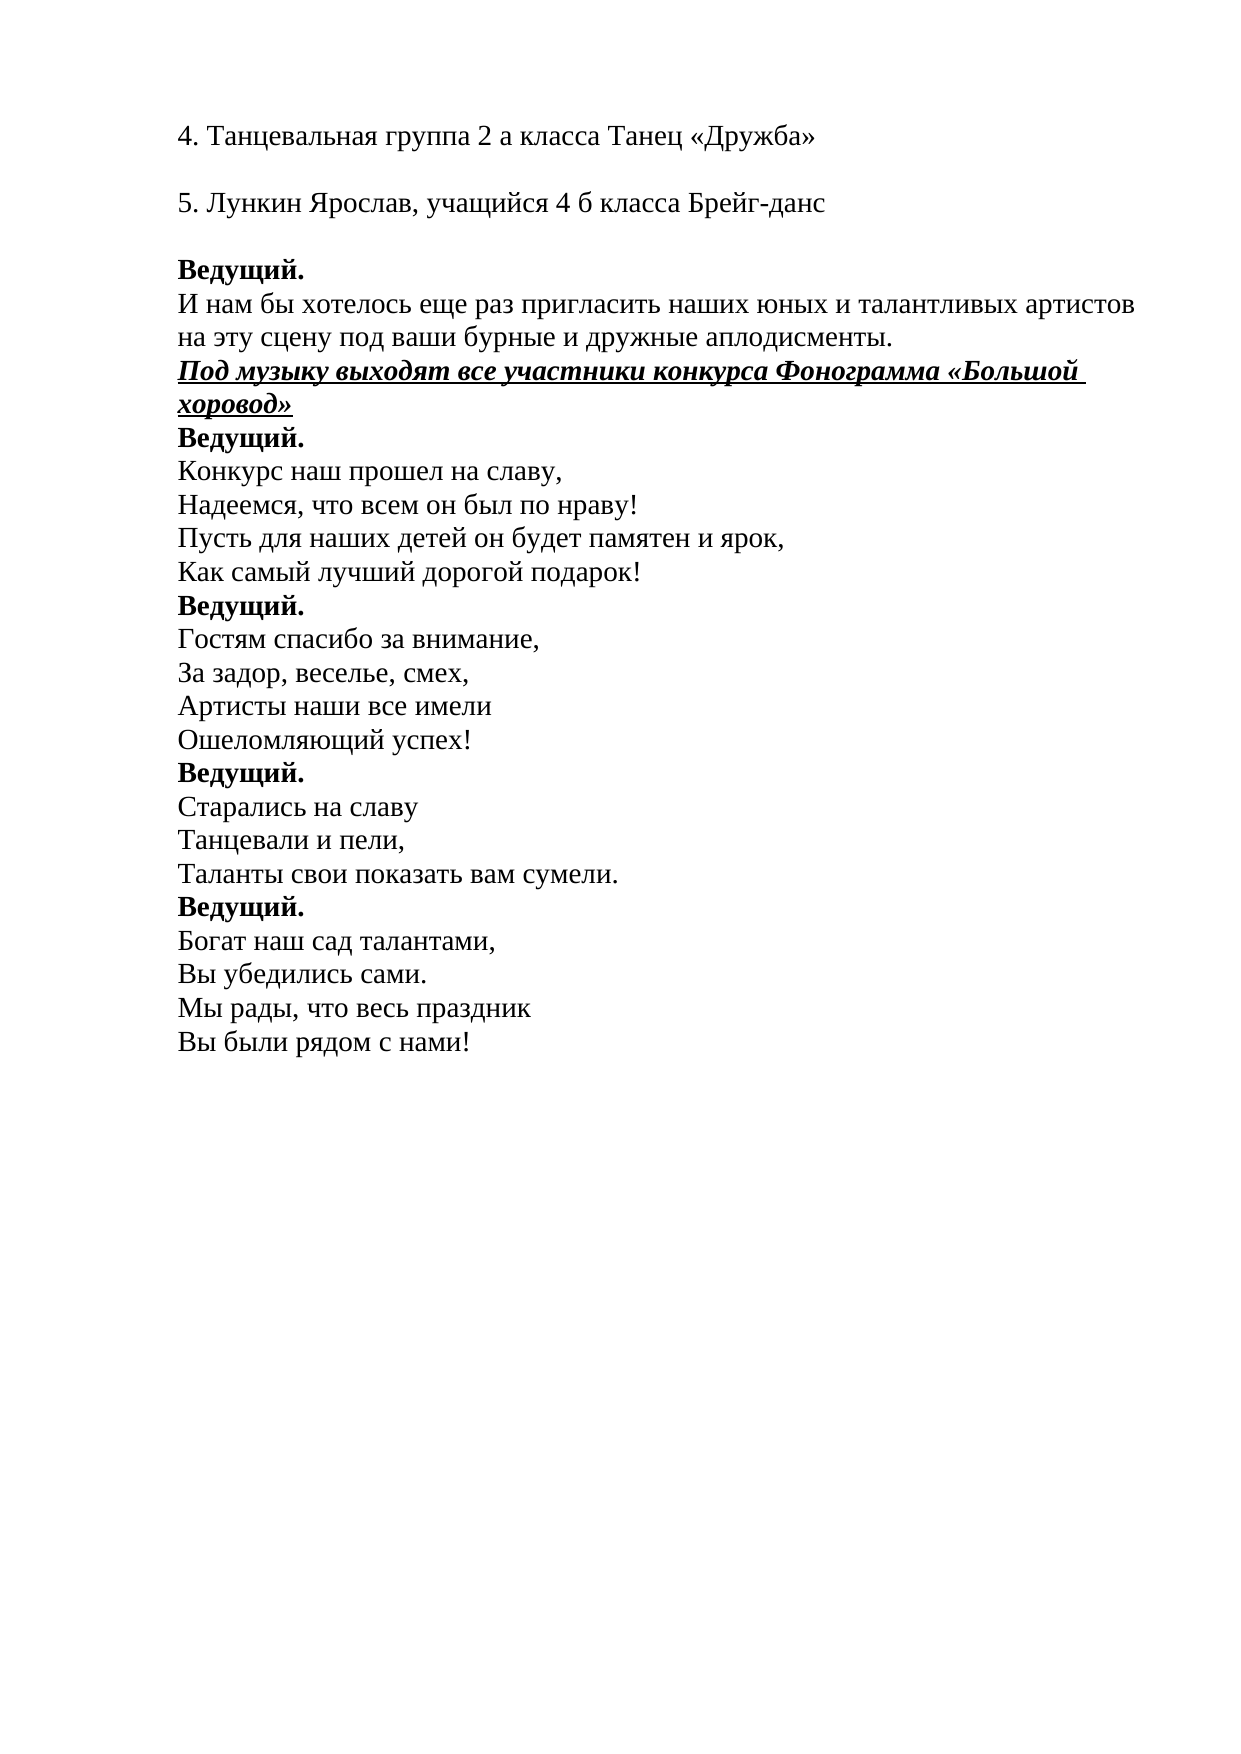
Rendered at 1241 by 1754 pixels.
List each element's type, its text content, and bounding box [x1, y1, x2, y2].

text Гостям спасибо за внимание, [177, 621, 1152, 655]
text 5. Лункин Ярослав, учащийся 4 б класса Брейг-данс [177, 185, 1152, 219]
text 4. Танцевальная группа 2 а класса Танец «Дружба» [177, 118, 1152, 152]
text Таланты свои показать вам сумели. [177, 856, 1152, 889]
text И нам бы хотелось еще раз пригласить наших юных и талантливых артистов на эту сцену под ваши бурные и дружные аплодисменты. [177, 286, 1152, 353]
text Ведущий. [177, 755, 1152, 789]
text Конкурс наш прошел на славу, [177, 453, 1152, 487]
text Танцевали и пели, [177, 822, 1152, 856]
text Старались на славу [177, 789, 1152, 822]
text Мы рады, что весь праздник [177, 990, 1152, 1024]
text Как самый лучший дорогой подарок! [177, 554, 1152, 588]
text Под музыку выходят все участники конкурса Фонограмма «Большой хоровод» [177, 353, 1152, 420]
text Надеемся, что всем он был по нраву! [177, 487, 1152, 521]
text Ошеломляющий успех! [177, 722, 1152, 755]
text За задор, веселье, смех, [177, 655, 1152, 688]
text Ведущий. [177, 889, 1152, 923]
text Богат наш сад талантами, [177, 923, 1152, 957]
text Артисты наши все имели [177, 688, 1152, 722]
text Вы были рядом с нами! [177, 1024, 1152, 1057]
text Ведущий. [177, 420, 1152, 453]
text Ведущий. [177, 252, 1152, 286]
text Пусть для наших детей он будет памятен и ярок, [177, 521, 1152, 554]
text Вы убедились сами. [177, 957, 1152, 990]
text Ведущий. [177, 588, 1152, 621]
